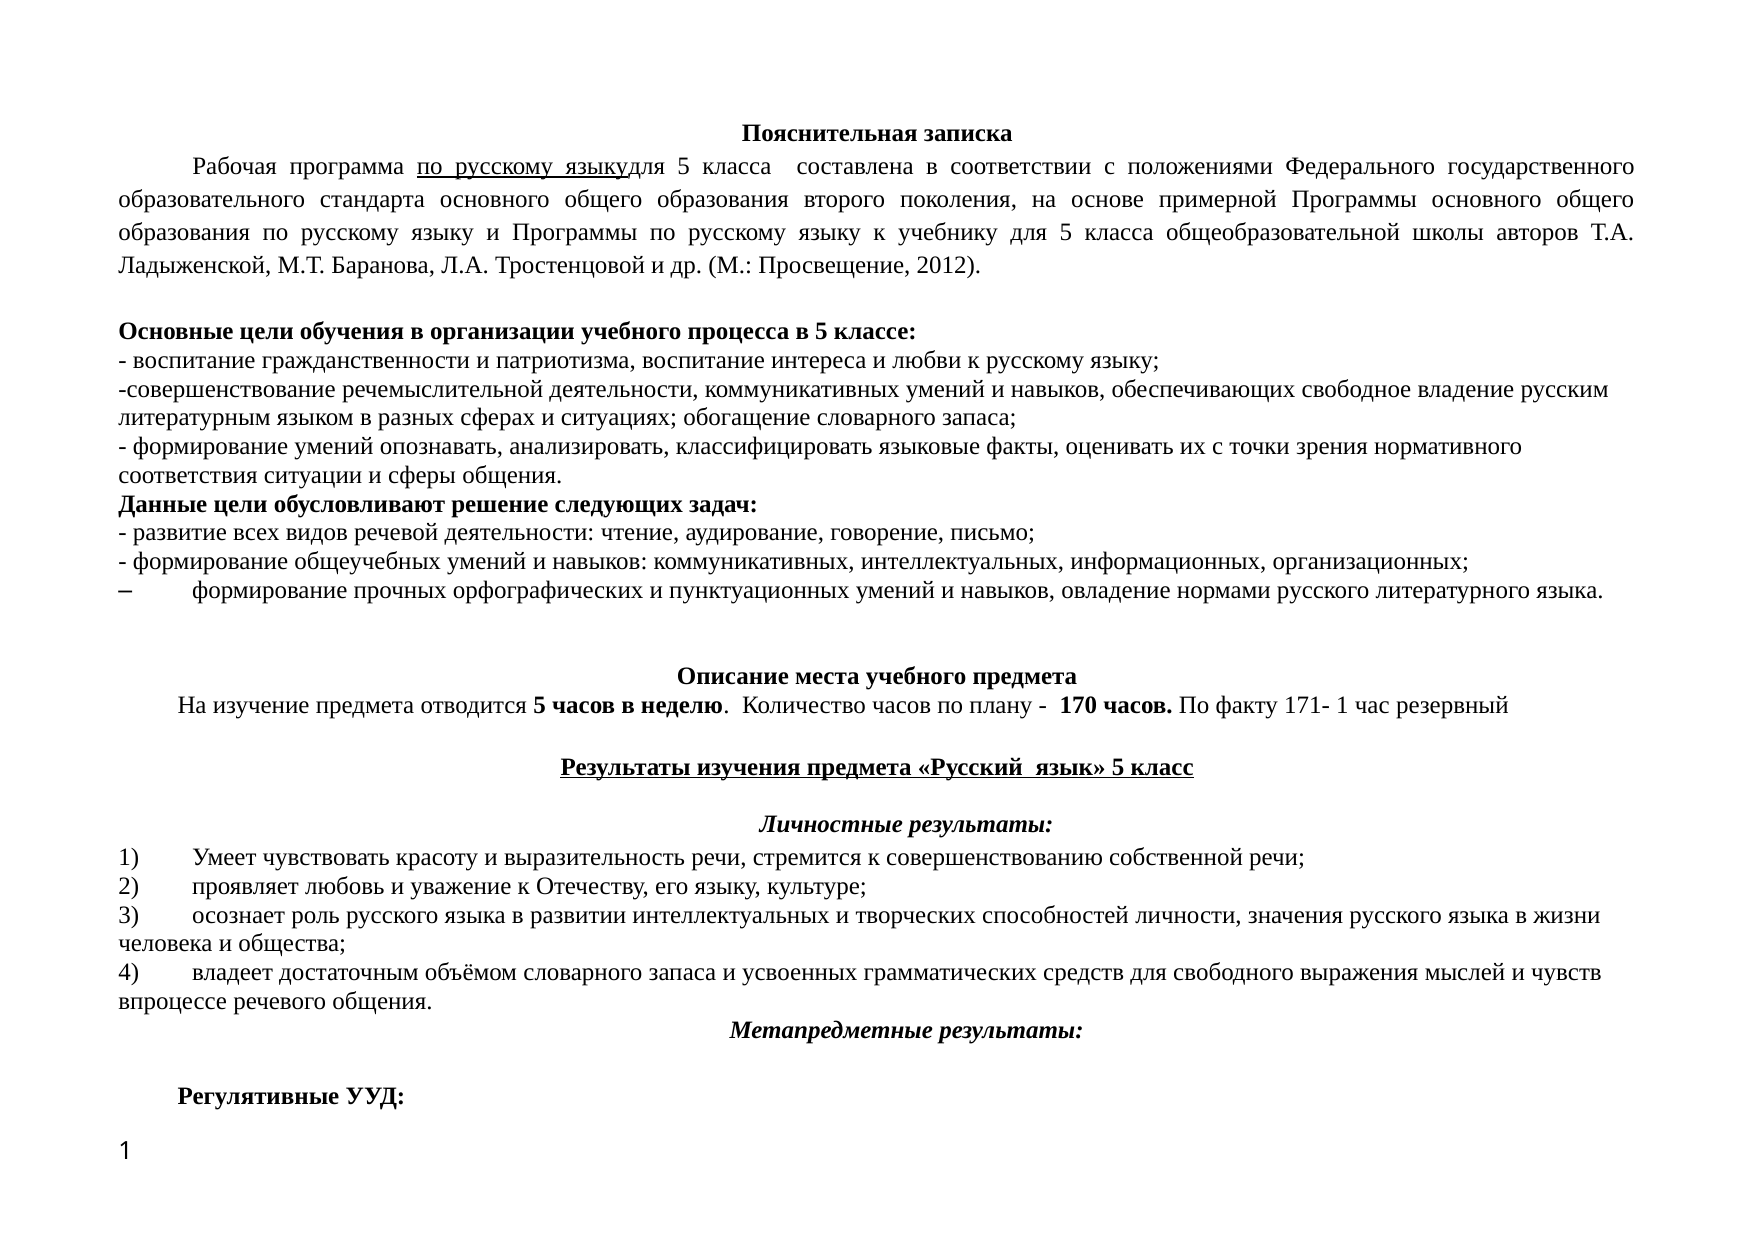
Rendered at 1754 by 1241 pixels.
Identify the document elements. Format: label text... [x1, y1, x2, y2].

text Данные цели обусловливают решение следующих задач: [118, 489, 1636, 517]
text На изучение предмета отводится 5 часов в неделю. Количество часов по плану - 170 часов. По факту 171- 1 час резервный [118, 690, 1636, 719]
text Пояснительная записка [118, 118, 1636, 147]
text Личностные результаты: [118, 809, 1636, 838]
text - формирование общеучебных умений и навыков: коммуникативных, интеллектуальных, информационных, организационных; [118, 546, 1636, 575]
text Метапредметные результаты: [118, 1015, 1636, 1043]
text - формирование умений опознавать, анализировать, классифицировать языковые факты, оценивать их с точки зрения нормативного соответствия ситуации и сферы общения. [118, 431, 1636, 489]
text Результаты изучения предмета «Русский язык» 5 класс [118, 752, 1636, 781]
text - воспитание гражданственности и патриотизма, воспитание интереса и любви к русскому языку; [118, 345, 1636, 374]
text - развитие всех видов речевой деятельности: чтение, аудирование, говорение, письмо; [118, 517, 1636, 546]
list осознает роль русского языка в развитии интеллектуальных и творческих способностей личности, значения русского языка в жизни человека и общества; [118, 900, 1636, 957]
text Регулятивные УУД: [118, 1081, 1636, 1109]
list формирование прочных орфографических и пунктуационных умений и навыков, овладение нормами русского литературного языка. [118, 575, 1636, 604]
list проявляет любовь и уважение к Отечеству, его языку, культуре; [118, 871, 1636, 900]
text Основные цели обучения в организации учебного процесса в 5 классе: [118, 316, 1636, 345]
list Умеет чувствовать красоту и выразительность речи, стремится к совершенствованию собственной речи; [118, 842, 1636, 871]
text Рабочая программа по русскому языкудля 5 класса составлена в соответствии с положениями Федерального государственного образовательного стандарта основного общего образования второго поколения, на основе примерной Программы основного общего образования по русскому языку и Программы по русскому языку к учебнику для 5 класса общеобразовательной школы авторов Т.А. Ладыженской, М.Т. Баранова, Л.А. Тростенцовой и др. (М.: Просвещение, 2012). [118, 151, 1636, 279]
text Описание места учебного предмета [118, 661, 1636, 690]
list владеет достаточным объёмом словарного запаса и усвоенных грамматических средств для свободного выражения мыслей и чувств впроцессе речевого общения. [118, 957, 1636, 1015]
text -совершенствование речемыслительной деятельности, коммуникативных умений и навыков, обеспечивающих свободное владение русским литературным языком в разных сферах и ситуациях; обогащение словарного запаса; [118, 374, 1636, 431]
